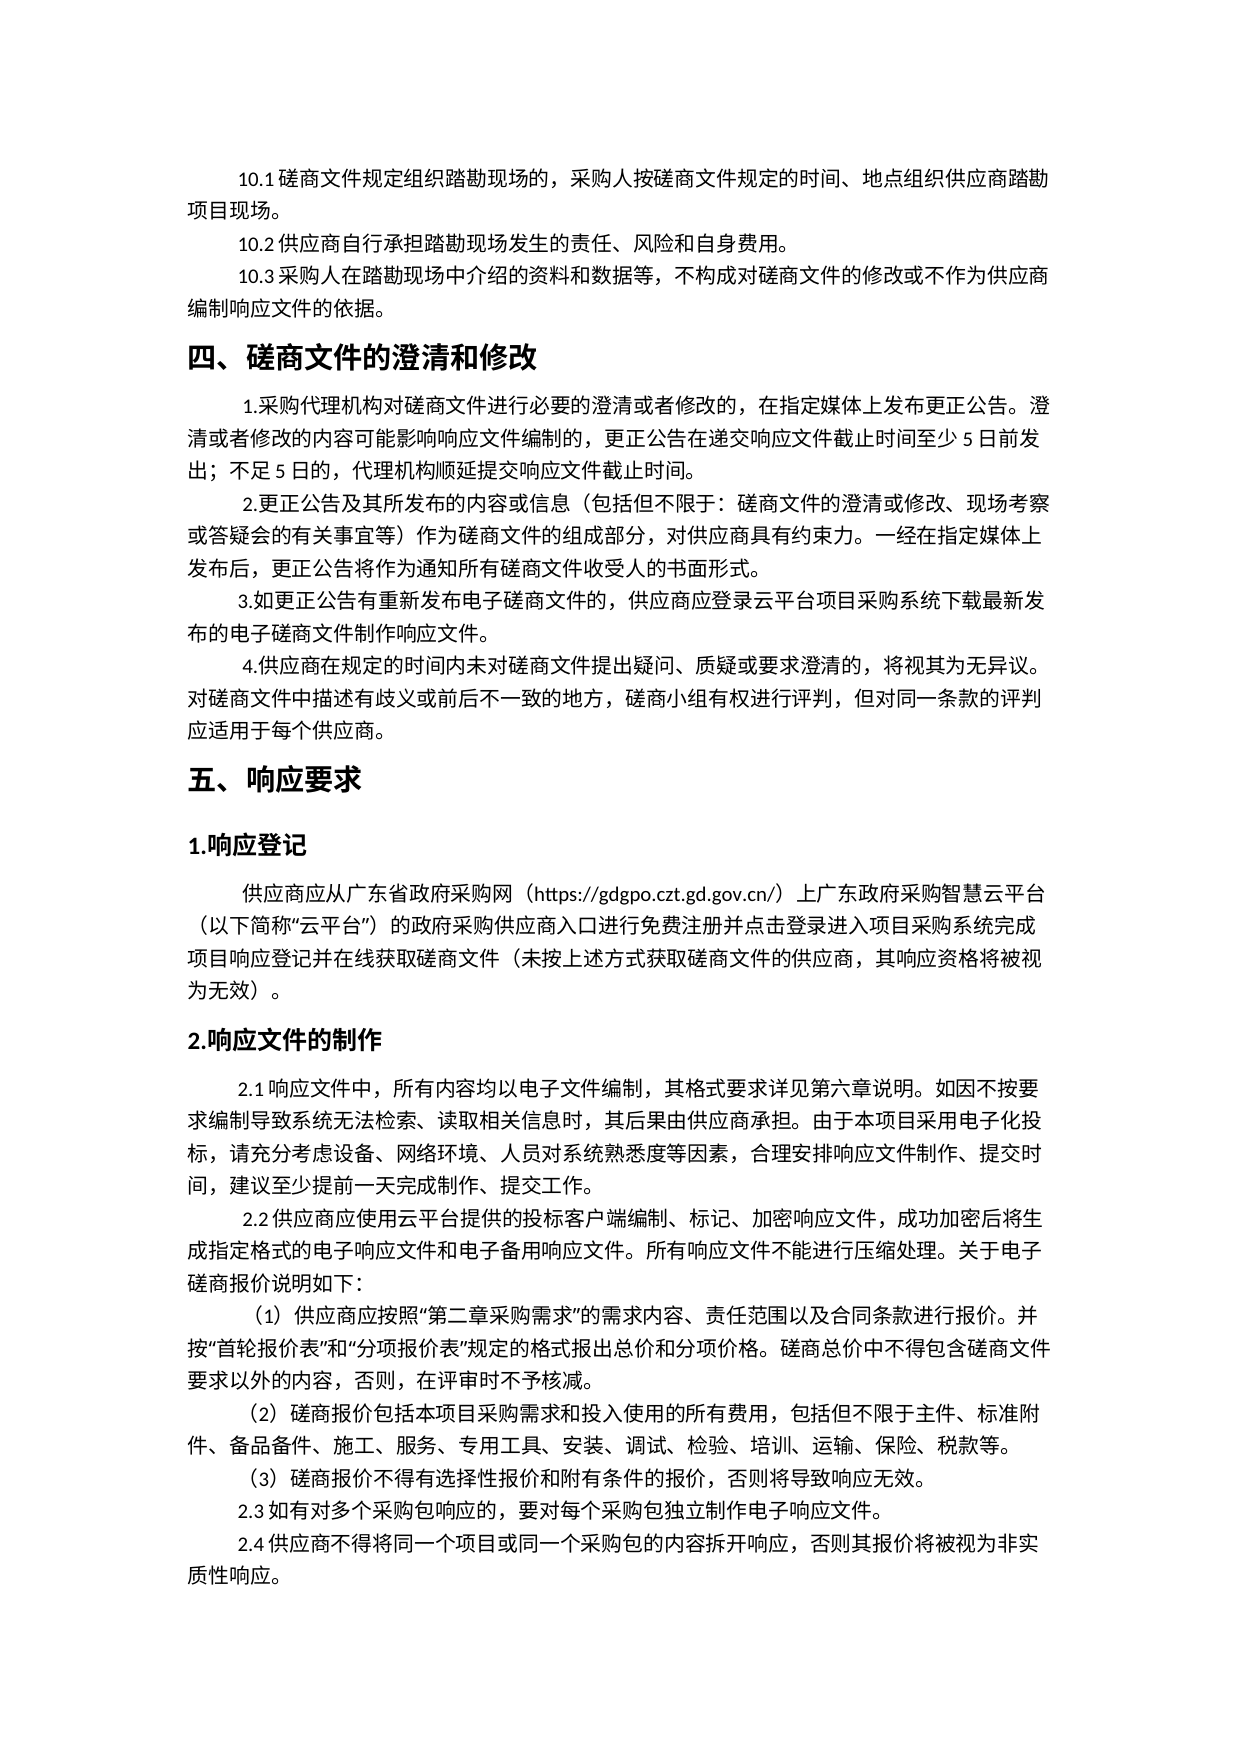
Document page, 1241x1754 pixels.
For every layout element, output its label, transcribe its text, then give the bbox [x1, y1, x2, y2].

text 2.响应文件的制作 [187, 1007, 1053, 1072]
text 四、磋商文件的澄清和修改 [187, 324, 1053, 389]
text 10.1磋商文件规定组织踏勘现场的，采购人按磋商文件规定的时间、地点组织供应商踏勘项目现场。 [187, 162, 1053, 227]
text 10.3采购人在踏勘现场中介绍的资料和数据等，不构成对磋商文件的修改或不作为供应商编制响应文件的依据。 [187, 259, 1053, 324]
text 1.采购代理机构对磋商文件进行必要的澄清或者修改的，在指定媒体上发布更正公告。澄清或者修改的内容可能影响响应文件编制的，更正公告在递交响应文件截止时间至少5日前发出；不足5日的，代理机构顺延提交响应文件截止时间。 [187, 389, 1053, 487]
text 2.更正公告及其所发布的内容或信息（包括但不限于：磋商文件的澄清或修改、现场考察或答疑会的有关事宜等）作为磋商文件的组成部分，对供应商具有约束力。一经在指定媒体上发布后，更正公告将作为通知所有磋商文件收受人的书面形式。 [187, 487, 1053, 584]
text 五、响应要求 [187, 747, 1053, 812]
text 2.2供应商应使用云平台提供的投标客户端编制、标记、加密响应文件，成功加密后将生成指定格式的电子响应文件和电子备用响应文件。所有响应文件不能进行压缩处理。关于电子磋商报价说明如下： [187, 1202, 1053, 1299]
text （1）供应商应按照“第二章采购需求”的需求内容、责任范围以及合同条款进行报价。并按“首轮报价表”和“分项报价表”规定的格式报出总价和分项价格。磋商总价中不得包含磋商文件要求以外的内容，否则，在评审时不予核减。 [187, 1299, 1053, 1397]
text 2.3如有对多个采购包响应的，要对每个采购包独立制作电子响应文件。 [187, 1494, 1053, 1527]
text （2）磋商报价包括本项目采购需求和投入使用的所有费用，包括但不限于主件、标准附件、备品备件、施工、服务、专用工具、安装、调试、检验、培训、运输、保险、税款等。 [187, 1397, 1053, 1462]
text 10.2供应商自行承担踏勘现场发生的责任、风险和自身费用。 [187, 227, 1053, 259]
text 1.响应登记 [187, 812, 1053, 877]
text （3）磋商报价不得有选择性报价和附有条件的报价，否则将导致响应无效。 [187, 1462, 1053, 1494]
text 3.如更正公告有重新发布电子磋商文件的，供应商应登录云平台项目采购系统下载最新发布的电子磋商文件制作响应文件。 [187, 584, 1053, 649]
text 2.4供应商不得将同一个项目或同一个采购包的内容拆开响应，否则其报价将被视为非实质性响应。 [187, 1527, 1053, 1592]
text 供应商应从广东省政府采购网（https://gdgpo.czt.gd.gov.cn/）上广东政府采购智慧云平台（以下简称“云平台”）的政府采购供应商入口进行免费注册并点击登录进入项目采购系统完成项目响应登记并在线获取磋商文件（未按上述方式获取磋商文件的供应商，其响应资格将被视为无效）。 [187, 877, 1053, 1007]
text 2.1响应文件中，所有内容均以电子文件编制，其格式要求详见第六章说明。如因不按要求编制导致系统无法检索、读取相关信息时，其后果由供应商承担。由于本项目采用电子化投标，请充分考虑设备、网络环境、人员对系统熟悉度等因素，合理安排响应文件制作、提交时间，建议至少提前一天完成制作、提交工作。 [187, 1072, 1053, 1202]
text 4.供应商在规定的时间内未对磋商文件提出疑问、质疑或要求澄清的，将视其为无异议。对磋商文件中描述有歧义或前后不一致的地方，磋商小组有权进行评判，但对同一条款的评判应适用于每个供应商。 [187, 649, 1053, 747]
